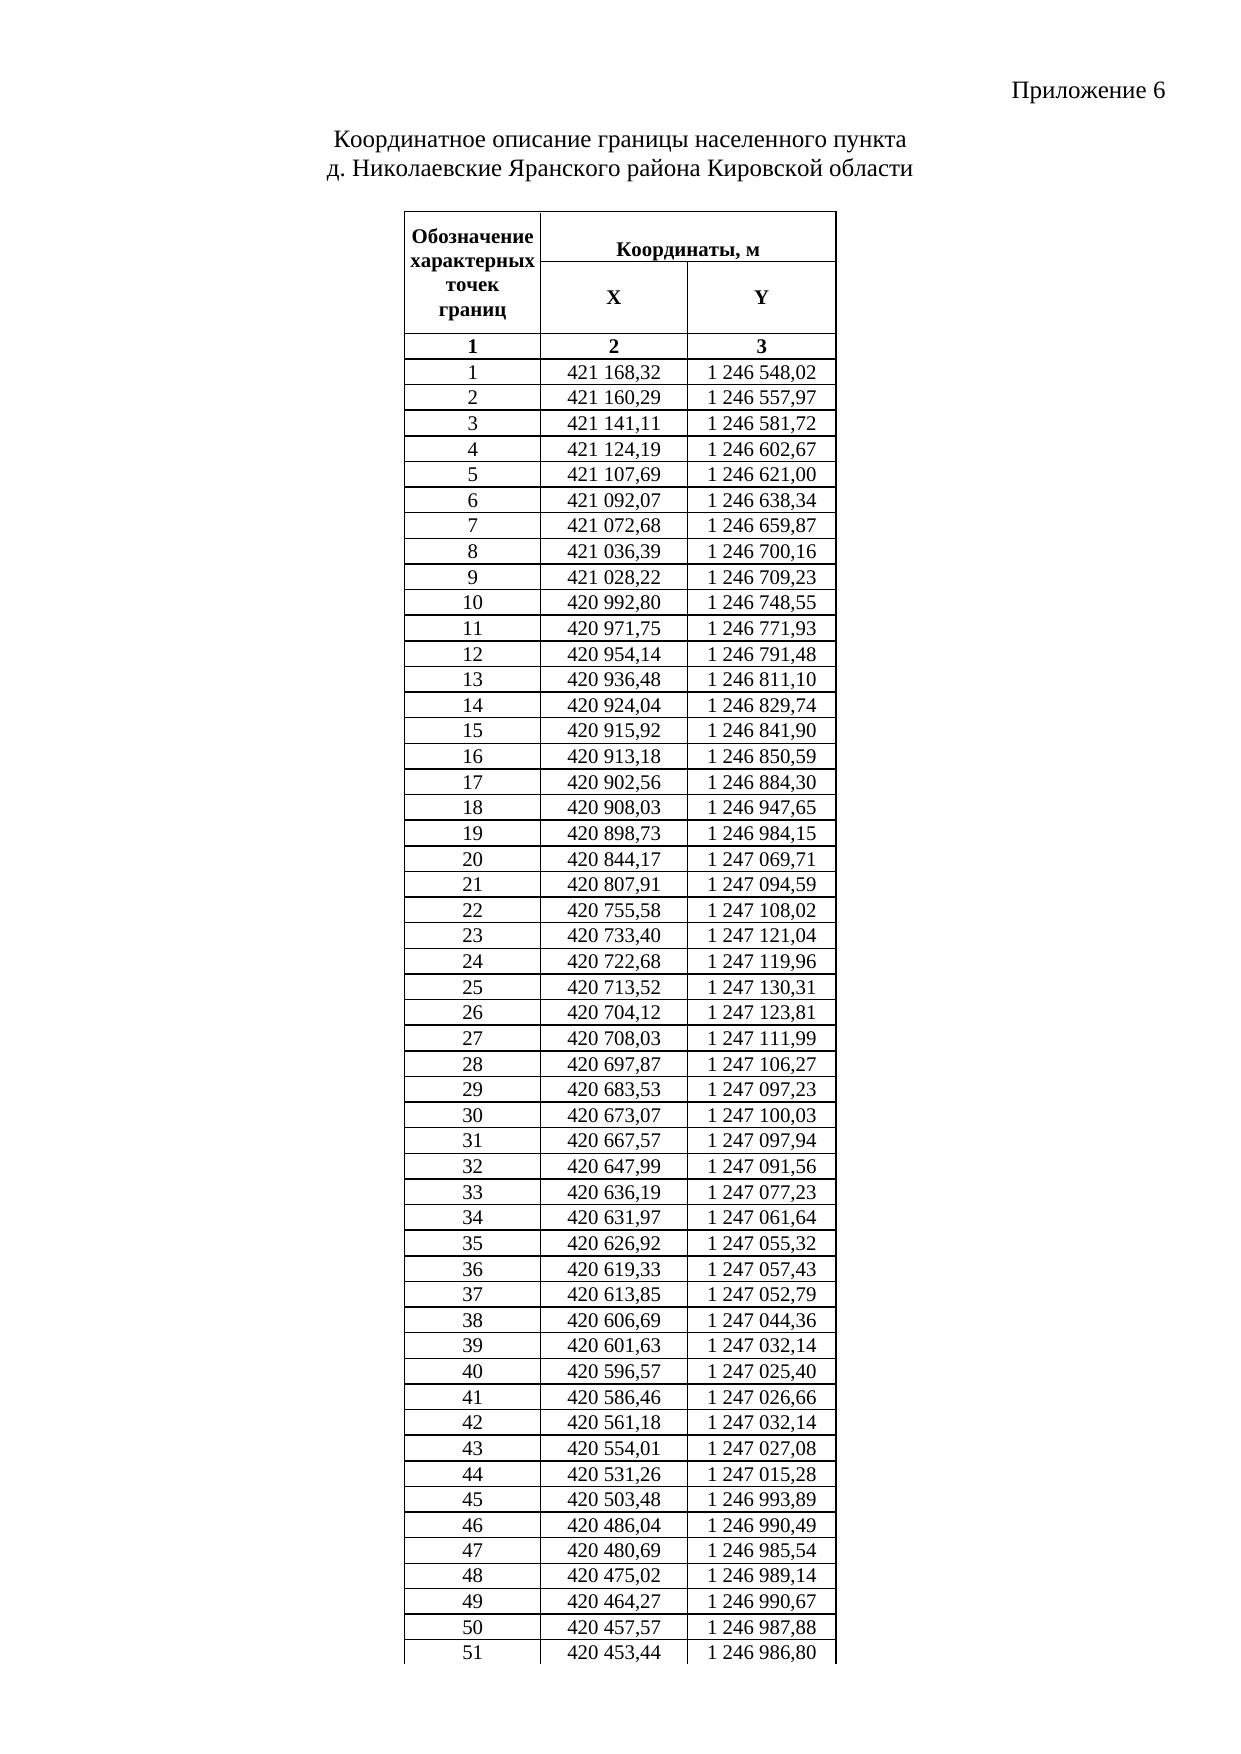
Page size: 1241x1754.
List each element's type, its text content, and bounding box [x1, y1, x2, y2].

table_cell 36 [405, 1257, 540, 1281]
table_cell 37 [405, 1282, 540, 1306]
table_cell 18 [405, 795, 540, 819]
table_cell 24 [405, 949, 540, 973]
table_cell 421 168,32 [541, 360, 687, 384]
table_cell 420 613,85 [541, 1282, 687, 1306]
table_cell 2 [405, 385, 540, 409]
table_cell 32 [405, 1154, 540, 1178]
table_cell 1 246 771,93 [688, 616, 835, 640]
table_cell 1 247 025,40 [688, 1359, 835, 1383]
table_cell 420 586,46 [541, 1385, 687, 1409]
table_cell 8 [405, 539, 540, 563]
table_cell 421 028,22 [541, 565, 687, 589]
table_cell 420 992,80 [541, 590, 687, 614]
table_cell 38 [405, 1308, 540, 1332]
table_cell 420 601,63 [541, 1333, 687, 1357]
table_cell 46 [405, 1513, 540, 1537]
table_cell X [541, 262, 687, 332]
table_cell 420 561,18 [541, 1410, 687, 1434]
table_cell 1 246 791,48 [688, 642, 835, 666]
text Приложение 6 [75, 75, 1165, 104]
table_cell 420 667,57 [541, 1128, 687, 1152]
table_cell 49 [405, 1589, 540, 1613]
table_cell 421 160,29 [541, 385, 687, 409]
table_cell 420 626,92 [541, 1231, 687, 1255]
table_cell 1 247 015,28 [688, 1462, 835, 1486]
table_cell 1 [405, 334, 540, 358]
table_cell 421 124,19 [541, 437, 687, 461]
table_cell 1 246 748,55 [688, 590, 835, 614]
table_cell 420 503,48 [541, 1487, 687, 1511]
table_cell 420 971,75 [541, 616, 687, 640]
table_cell 1 246 557,97 [688, 385, 835, 409]
table_cell 1 247 061,64 [688, 1205, 835, 1229]
table_cell 7 [405, 513, 540, 537]
table_cell 1 246 659,87 [688, 513, 835, 537]
table_cell 1 246 841,90 [688, 718, 835, 742]
table_cell 43 [405, 1436, 540, 1460]
table_cell 28 [405, 1052, 540, 1076]
table_cell 1 247 100,03 [688, 1103, 835, 1127]
table_cell 1 246 989,14 [688, 1564, 835, 1587]
table_cell 1 247 091,56 [688, 1154, 835, 1178]
table_cell 47 [405, 1538, 540, 1562]
table_cell 1 246 638,34 [688, 488, 835, 512]
table_cell 1 [405, 360, 540, 384]
table_cell 1 247 094,59 [688, 872, 835, 896]
table_cell 1 247 032,14 [688, 1410, 835, 1434]
table_cell 10 [405, 590, 540, 614]
table_cell 9 [405, 565, 540, 589]
table_cell 35 [405, 1231, 540, 1255]
table_cell 15 [405, 718, 540, 742]
table_cell 4 [405, 437, 540, 461]
table_cell 17 [405, 770, 540, 794]
table_cell 420 913,18 [541, 744, 687, 768]
table_cell 1 246 829,74 [688, 693, 835, 717]
table_cell 1 246 990,67 [688, 1589, 835, 1613]
table_cell 2 [541, 334, 687, 358]
table_cell 1 247 123,81 [688, 1000, 835, 1024]
table_cell 48 [405, 1564, 540, 1587]
table_cell 27 [405, 1026, 540, 1050]
table_cell 421 036,39 [541, 539, 687, 563]
table_cell 51 [405, 1640, 540, 1664]
table_cell 1 246 811,10 [688, 667, 835, 691]
table_cell 3 [688, 334, 835, 358]
table_cell 420 936,48 [541, 667, 687, 691]
table_cell 420 647,99 [541, 1154, 687, 1178]
table_cell 420 596,57 [541, 1359, 687, 1383]
table_cell 420 475,02 [541, 1564, 687, 1587]
table_cell 1 246 621,00 [688, 462, 835, 486]
table_cell 44 [405, 1462, 540, 1486]
table_cell 1 246 985,54 [688, 1538, 835, 1562]
table_cell 420 898,73 [541, 821, 687, 845]
table_cell 6 [405, 488, 540, 512]
table_cell 420 673,07 [541, 1103, 687, 1127]
table_cell 420 902,56 [541, 770, 687, 794]
table_cell 39 [405, 1333, 540, 1357]
table_cell 34 [405, 1205, 540, 1229]
table_cell 1 247 106,27 [688, 1052, 835, 1076]
table_header Координаты, м [541, 212, 835, 261]
table_cell 1 246 602,67 [688, 437, 835, 461]
table_cell 1 246 984,15 [688, 821, 835, 845]
table_cell 1 246 990,49 [688, 1513, 835, 1537]
table_cell 1 246 548,02 [688, 360, 835, 384]
table_cell 420 619,33 [541, 1257, 687, 1281]
table_cell 1 247 032,14 [688, 1333, 835, 1357]
table_cell 421 092,07 [541, 488, 687, 512]
table_cell 30 [405, 1103, 540, 1127]
table_cell 40 [405, 1359, 540, 1383]
table_cell 1 247 044,36 [688, 1308, 835, 1332]
table_cell 420 704,12 [541, 1000, 687, 1024]
table_cell 1 246 993,89 [688, 1487, 835, 1511]
table_cell 420 531,26 [541, 1462, 687, 1486]
table_cell 1 246 947,65 [688, 795, 835, 819]
table_cell 1 247 055,32 [688, 1231, 835, 1255]
table_cell 1 247 108,02 [688, 898, 835, 922]
table_cell 20 [405, 847, 540, 871]
table_cell 421 107,69 [541, 462, 687, 486]
table_cell 1 246 581,72 [688, 411, 835, 435]
table_cell 1 246 986,80 [688, 1640, 835, 1664]
table_cell 1 247 097,23 [688, 1077, 835, 1101]
table_cell 16 [405, 744, 540, 768]
table_cell 1 246 709,23 [688, 565, 835, 589]
table_cell 420 554,01 [541, 1436, 687, 1460]
table_cell 1 246 700,16 [688, 539, 835, 563]
table_cell 14 [405, 693, 540, 717]
table_cell 1 247 026,66 [688, 1385, 835, 1409]
table_cell 420 908,03 [541, 795, 687, 819]
table_cell 25 [405, 975, 540, 999]
table_cell 420 453,44 [541, 1640, 687, 1664]
table_cell 1 246 850,59 [688, 744, 835, 768]
table_cell 1 246 884,30 [688, 770, 835, 794]
table_cell 45 [405, 1487, 540, 1511]
table_cell 420 755,58 [541, 898, 687, 922]
table_cell 3 [405, 411, 540, 435]
table_cell 26 [405, 1000, 540, 1024]
table_cell 420 722,68 [541, 949, 687, 973]
table_cell 420 480,69 [541, 1538, 687, 1562]
table_cell 420 486,04 [541, 1513, 687, 1537]
table_cell 420 464,27 [541, 1589, 687, 1613]
table_cell 420 807,91 [541, 872, 687, 896]
table_cell 420 683,53 [541, 1077, 687, 1101]
table_cell 420 606,69 [541, 1308, 687, 1332]
table_cell 22 [405, 898, 540, 922]
table_cell 1 247 111,99 [688, 1026, 835, 1050]
table_cell 50 [405, 1615, 540, 1639]
text Координатное описание границы населенного пункта [75, 124, 1165, 153]
text д. Николаевские Яранского района Кировской области [75, 153, 1165, 182]
table_cell 12 [405, 642, 540, 666]
table_cell 420 713,52 [541, 975, 687, 999]
table_cell 420 631,97 [541, 1205, 687, 1229]
table_cell 19 [405, 821, 540, 845]
table_cell 420 844,17 [541, 847, 687, 871]
table_cell 420 924,04 [541, 693, 687, 717]
table_cell 1 246 987,88 [688, 1615, 835, 1639]
table_cell 1 247 119,96 [688, 949, 835, 973]
table_cell 420 733,40 [541, 923, 687, 947]
table_cell 421 141,11 [541, 411, 687, 435]
table_cell 1 247 130,31 [688, 975, 835, 999]
table_cell 11 [405, 616, 540, 640]
table_cell 41 [405, 1385, 540, 1409]
table_cell 33 [405, 1180, 540, 1204]
table_cell 1 247 057,43 [688, 1257, 835, 1281]
table_cell Y [688, 262, 835, 332]
table_header Обозначение характерных точек границ [405, 212, 540, 332]
table_cell 1 247 027,08 [688, 1436, 835, 1460]
table_cell 5 [405, 462, 540, 486]
table_cell 421 072,68 [541, 513, 687, 537]
table_cell 420 697,87 [541, 1052, 687, 1076]
table_cell 21 [405, 872, 540, 896]
table_cell 1 247 052,79 [688, 1282, 835, 1306]
table_cell 13 [405, 667, 540, 691]
table_cell 420 708,03 [541, 1026, 687, 1050]
table_cell 23 [405, 923, 540, 947]
table_cell 42 [405, 1410, 540, 1434]
table_cell 1 247 121,04 [688, 923, 835, 947]
table_cell 1 247 069,71 [688, 847, 835, 871]
table_cell 420 636,19 [541, 1180, 687, 1204]
table_cell 1 247 077,23 [688, 1180, 835, 1204]
table_cell 420 457,57 [541, 1615, 687, 1639]
table_cell 29 [405, 1077, 540, 1101]
table_cell 31 [405, 1128, 540, 1152]
table_cell 420 954,14 [541, 642, 687, 666]
table_cell 1 247 097,94 [688, 1128, 835, 1152]
table_cell 420 915,92 [541, 718, 687, 742]
